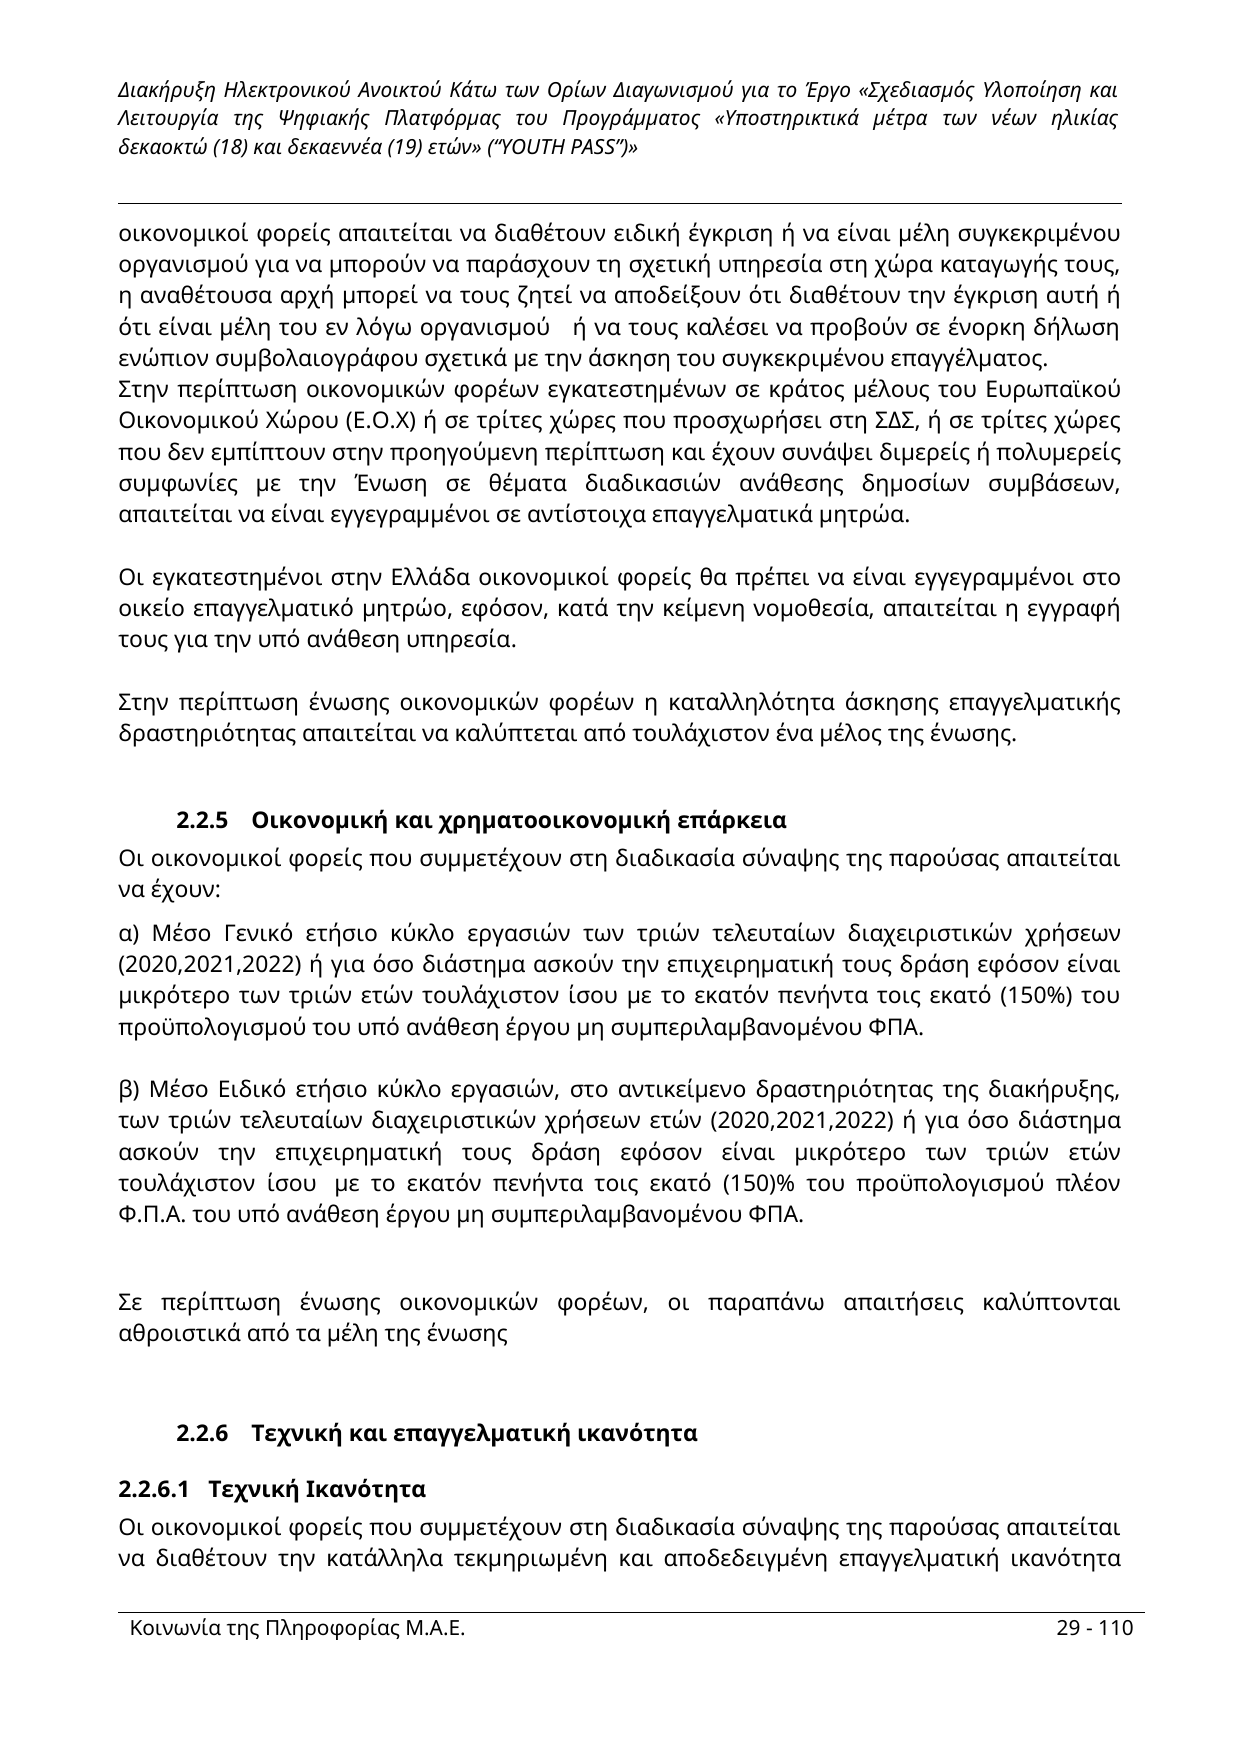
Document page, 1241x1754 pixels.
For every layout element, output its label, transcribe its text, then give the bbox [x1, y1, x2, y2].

text Οι οικονομικοί φορείς που συμμετέχουν στη διαδικασία σύναψης της παρούσας απαιτείται να έχουν: [118, 842, 1122, 904]
list Στην περίπτωση ένωσης οικονομικών φορέων η καταλληλότητα άσκησης επαγγελματικής δραστηριότητας απαιτείται να καλύπτεται από τουλάχιστον ένα μέλος της ένωσης. [118, 686, 1122, 748]
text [118, 1511, 1122, 1573]
list β) Μέσο Ειδικό ετήσιο κύκλο εργασιών, στο αντικείμενο δραστηριότητας της διακήρυξης, των τριών τελευταίων διαχειριστικών χρήσεων ετών (2020,2021,2022) ή για όσο διάστημα ασκούν την επιχειρηματική τους δράση εφόσον είναι μικρότερο των τριών ετών τουλάχιστον ίσου με το εκατόν πενήντα τοις εκατό (150)% του προϋπολογισμού πλέον Φ.Π.Α. του υπό ανάθεση έργου μη συμπεριλαμβανομένου ΦΠΑ. [118, 1073, 1122, 1229]
subtitle Τεχνική Ικανότητα [118, 1473, 1122, 1504]
list Οι εγκατεστημένοι στην Ελλάδα οικονομικοί φορείς θα πρέπει να είναι εγγεγραμμένοι στο οικείο επαγγελματικό μητρώο, εφόσον, κατά την κείμενη νομοθεσία, απαιτείται η εγγραφή τους για την υπό ανάθεση υπηρεσία. [118, 561, 1122, 654]
subtitle Οικονομική και χρηματοοικονομική επάρκεια [176, 804, 1122, 836]
text Σε περίπτωση ένωσης οικονομικών φορέων, οι παραπάνω απαιτήσεις καλύπτονται αθροιστικά από τα μέλη της ένωσης [118, 1286, 1122, 1348]
subtitle Τεχνική και επαγγελματική ικανότητα [176, 1417, 1122, 1448]
list α) Μέσο Γενικό ετήσιο κύκλο εργασιών των τριών τελευταίων διαχειριστικών χρήσεων (2020,2021,2022) ή για όσο διάστημα ασκούν την επιχειρηματική τους δράση εφόσον είναι μικρότερο των τριών ετών τουλάχιστον ίσου με το εκατόν πενήντα τοις εκατό (150%) του προϋπολογισμού του υπό ανάθεση έργου μη συμπεριλαμβανομένου ΦΠΑ. [118, 917, 1122, 1042]
list Στην περίπτωση οικονομικών φορέων εγκατεστημένων σε κράτος μέλους του Ευρωπαϊκού Οικονομικού Χώρου (Ε.Ο.Χ) ή σε τρίτες χώρες που προσχωρήσει στη ΣΔΣ, ή σε τρίτες χώρες που δεν εμπίπτουν στην προηγούμενη περίπτωση και έχουν συνάψει διμερείς ή πολυμερείς συμφωνίες με την Ένωση σε θέματα διαδικασιών ανάθεσης δημοσίων συμβάσεων, απαιτείται να είναι εγγεγραμμένοι σε αντίστοιχα επαγγελματικά μητρώα. [118, 373, 1122, 529]
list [118, 217, 1122, 373]
